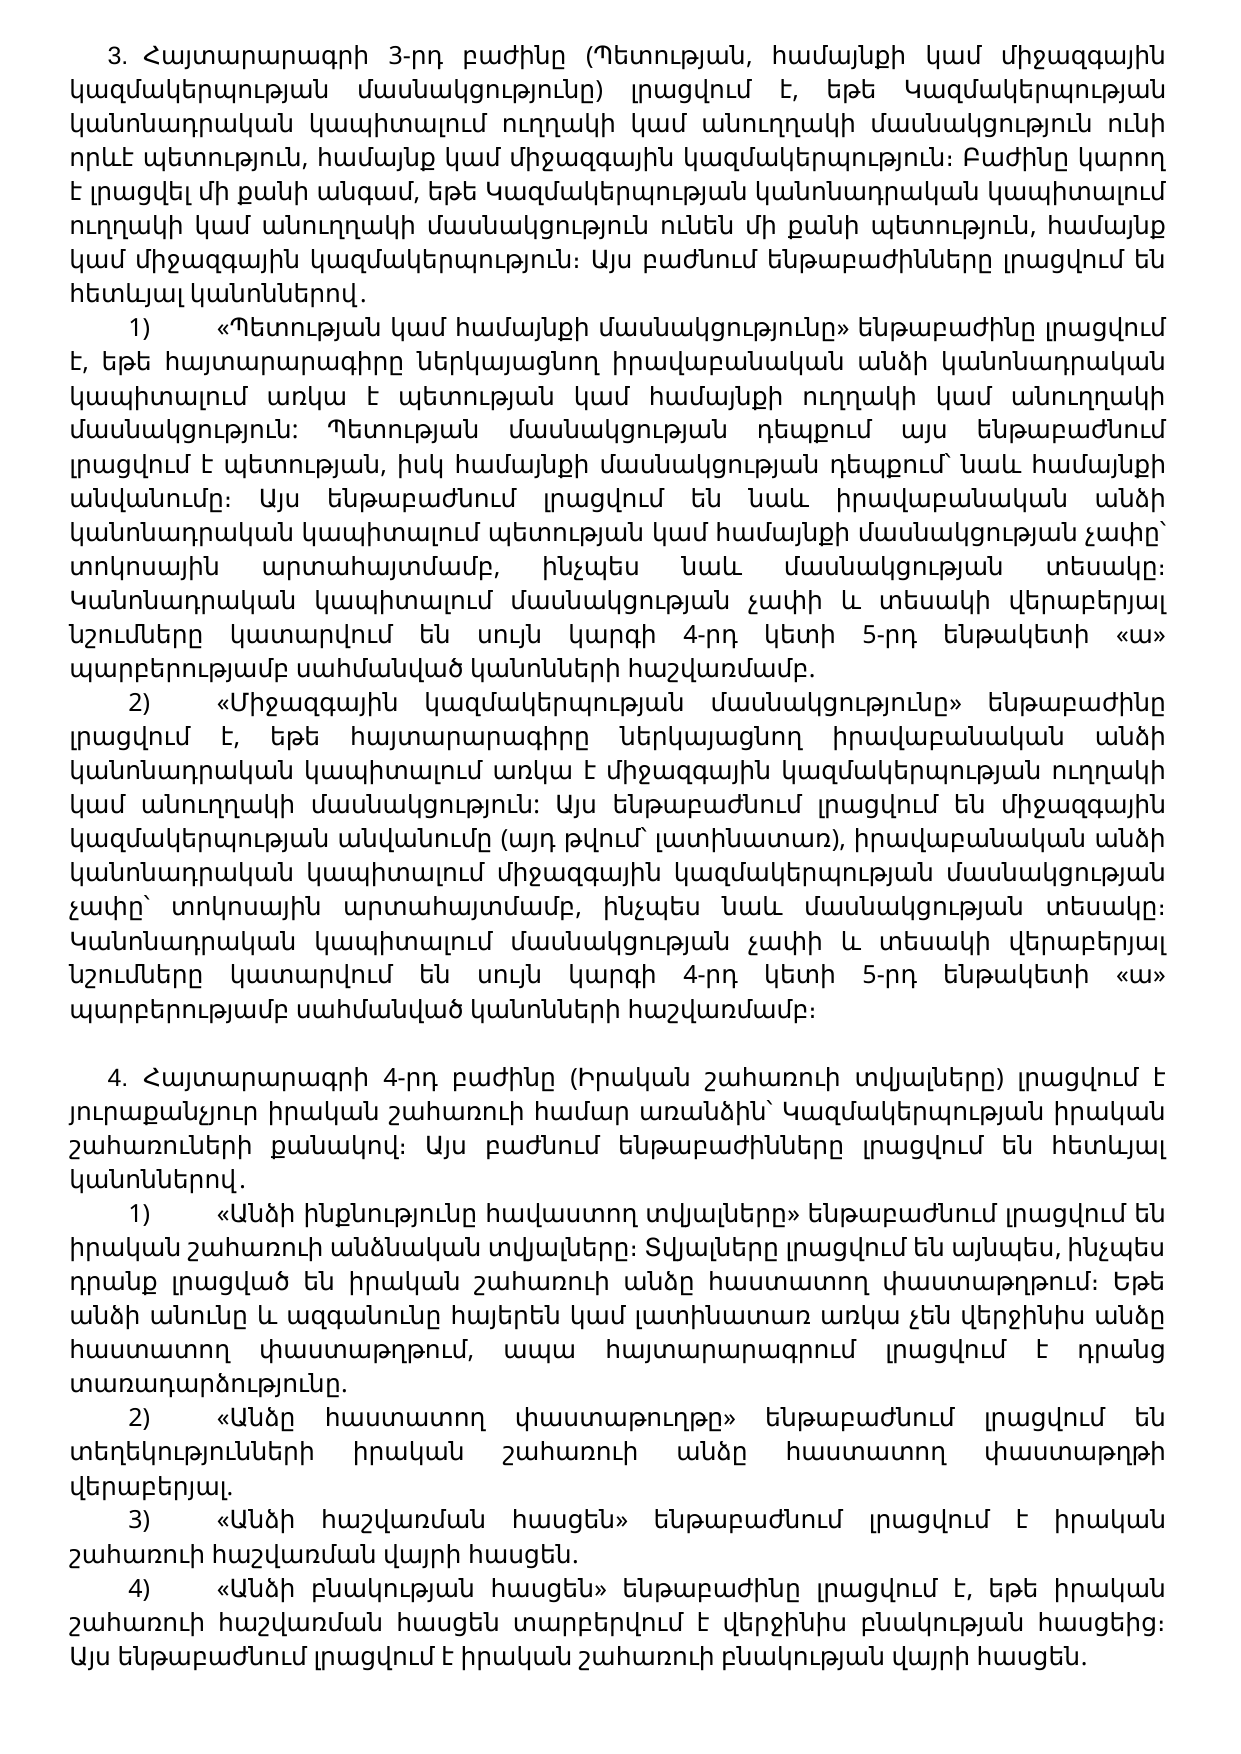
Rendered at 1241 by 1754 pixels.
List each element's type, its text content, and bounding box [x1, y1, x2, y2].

list Հայտարարագրի 4-րդ բաժինը (Իրական շահառուի տվյալները) լրացվում է յուրաքանչյուր իրական շահառուի համար առանձին՝ Կազմակերպության իրական շահառուների քանակով։ Այս բաժնում ենթաբաժինները լրացվում են հետևյալ կանոններով․ [69, 1059, 1167, 1196]
list «Անձի հաշվառման հասցեն» ենթաբաժնում լրացվում է իրական շահառուի հաշվառման վայրի հասցեն. [69, 1502, 1167, 1570]
list «Միջազգային կազմակերպության մասնակցությունը» ենթաբաժինը լրացվում է, եթե հայտարարագիրը ներկայացնող իրավաբանական անձի կանոնադրական կապիտալում առկա է միջազգային կազմակերպության ուղղակի կամ անուղղակի մասնակցություն: Այս ենթաբաժնում լրացվում են միջազգային կազմակերպության անվանումը (այդ թվում՝ լատինատառ), իրավաբանական անձի կանոնադրական կապիտալում միջազգային կազմակերպության մասնակցության չափը՝ տոկոսային արտահայտմամբ, ինչպես նաև մասնակցության տեսակը։ Կանոնադրական կապիտալում մասնակցության չափի և տեսակի վերաբերյալ նշումները կատարվում են սույն կարգի 4-րդ կետի 5-րդ ենթակետի «ա» պարբերությամբ սահմանված կանոնների հաշվառմամբ։ [69, 685, 1167, 1025]
list Հայտարարագրի 3-րդ բաժինը (Պետության, համայնքի կամ միջազգային կազմակերպության մասնակցությունը) լրացվում է, եթե Կազմակերպության կանոնադրական կապիտալում ուղղակի կամ անուղղակի մասնակցություն ունի որևէ պետություն, համայնք կամ միջազգային կազմակերպություն։ Բաժինը կարող է լրացվել մի քանի անգամ, եթե Կազմակերպության կանոնադրական կապիտալում ուղղակի կամ անուղղակի մասնակցություն ունեն մի քանի պետություն, համայնք կամ միջազգային կազմակերպություն։ Այս բաժնում ենթաբաժինները լրացվում են հետևյալ կանոններով․ [69, 37, 1167, 310]
list «Անձի բնակության հասցեն» ենթաբաժինը լրացվում է, եթե իրական շահառուի հաշվառման հասցեն տարբերվում է վերջինիս բնակության հասցեից։ Այս ենթաբաժնում լրացվում է իրական շահառուի բնակության վայրի հասցեն. [69, 1570, 1167, 1672]
list «Պետության կամ համայնքի մասնակցությունը» ենթաբաժինը լրացվում է, եթե հայտարարագիրը ներկայացնող իրավաբանական անձի կանոնադրական կապիտալում առկա է պետության կամ համայնքի ուղղակի կամ անուղղակի մասնակցություն: Պետության մասնակցության դեպքում այս ենթաբաժնում լրացվում է պետության, իսկ համայնքի մասնակցության դեպքում՝ նաև համայնքի անվանումը։ Այս ենթաբաժնում լրացվում են նաև իրավաբանական անձի կանոնադրական կապիտալում պետության կամ համայնքի մասնակցության չափը՝ տոկոսային արտահայտմամբ, ինչպես նաև մասնակցության տեսակը։ Կանոնադրական կապիտալում մասնակցության չափի և տեսակի վերաբերյալ նշումները կատարվում են սույն կարգի 4-րդ կետի 5-րդ ենթակետի «ա» պարբերությամբ սահմանված կանոնների հաշվառմամբ. [69, 310, 1167, 685]
list «Անձի ինքնությունը հավաստող տվյալները» ենթաբաժնում լրացվում են իրական շահառուի անձնական տվյալները։ Տվյալները լրացվում են այնպես, ինչպես դրանք լրացված են իրական շահառուի անձը հաստատող փաստաթղթում։ Եթե անձի անունը և ազգանունը հայերեն կամ լատինատառ առկա չեն վերջինիս անձը հաստատող փաստաթղթում, ապա հայտարարագրում լրացվում է դրանց տառադարձությունը. [69, 1196, 1167, 1400]
list «Անձը հաստատող փաստաթուղթը» ենթաբաժնում լրացվում են տեղեկությունների իրական շահառուի անձը հաստատող փաստաթղթի վերաբերյալ. [69, 1400, 1167, 1502]
